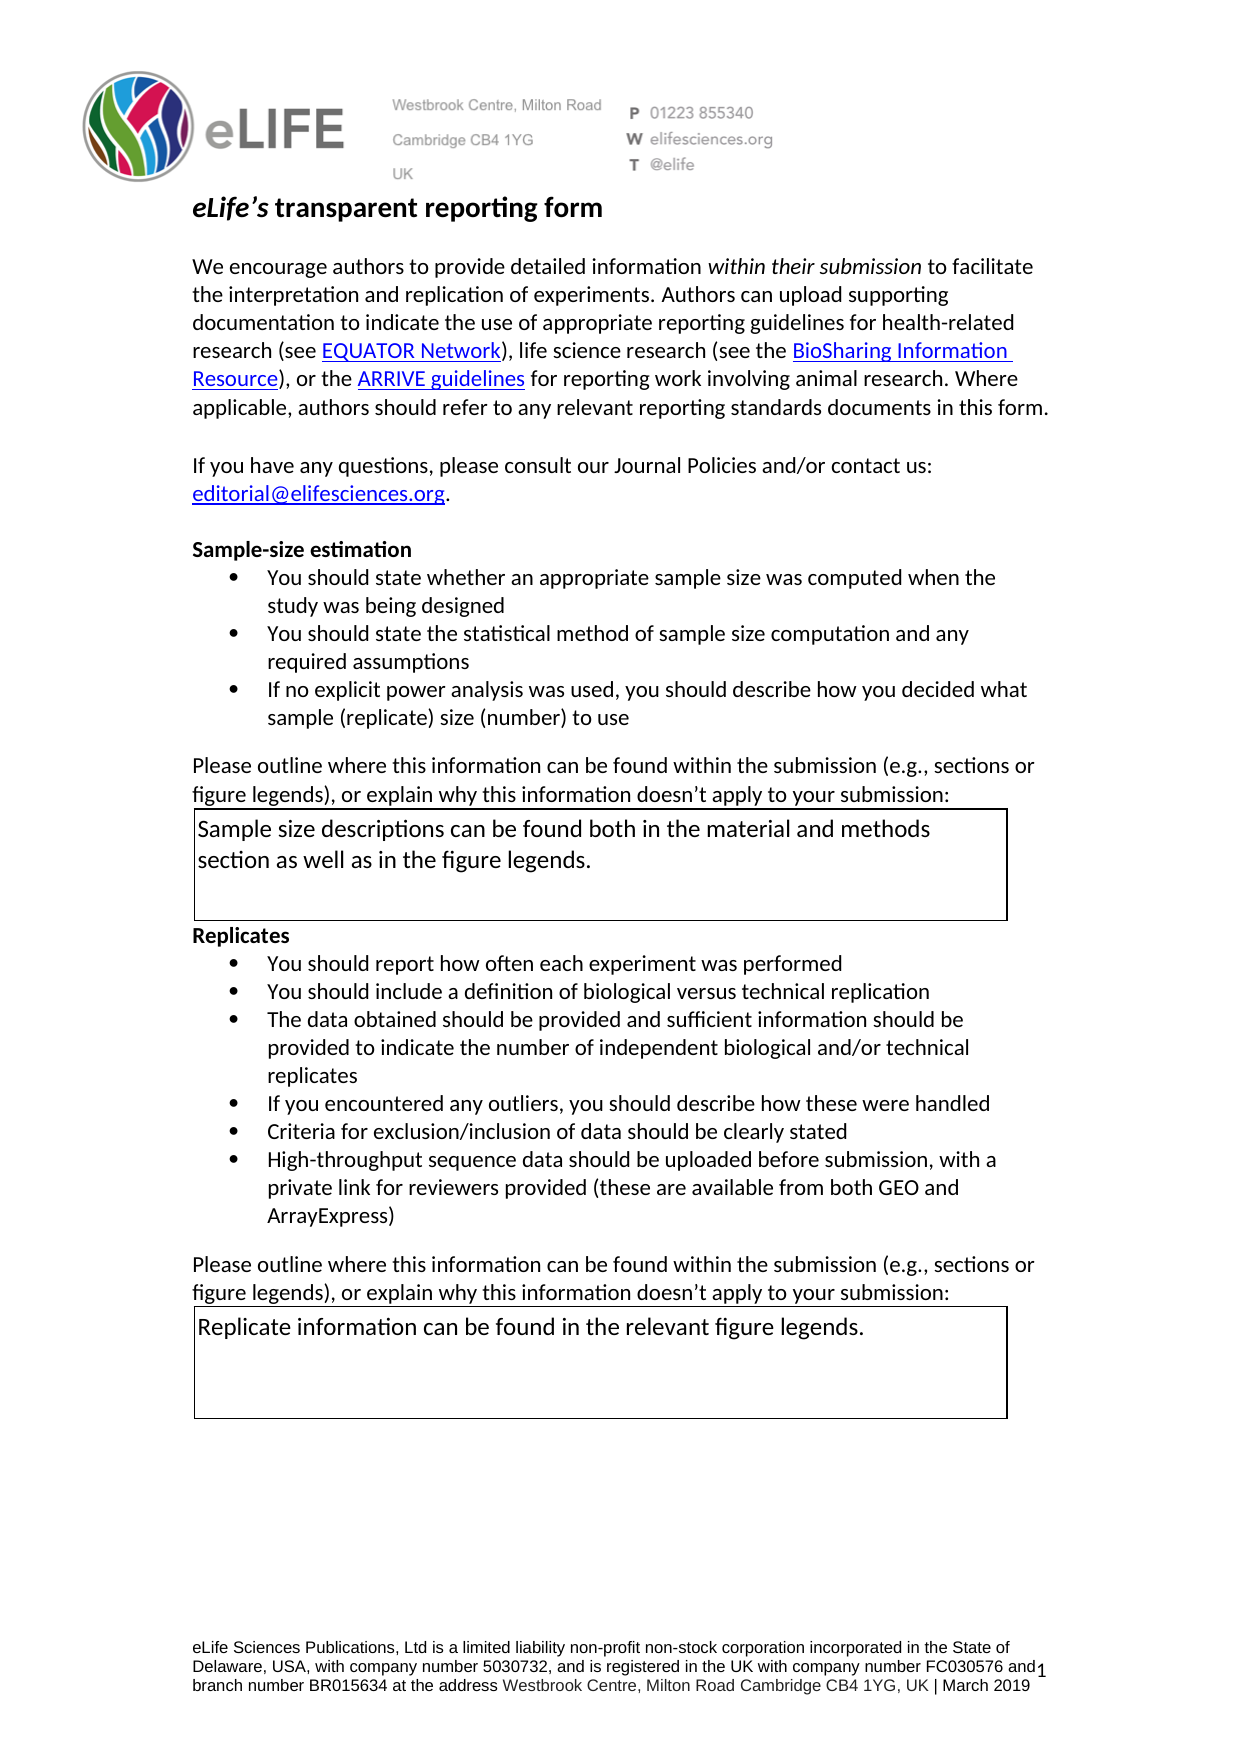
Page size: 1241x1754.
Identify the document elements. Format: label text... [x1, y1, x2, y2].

text Replicate information can be found in the relevant figure legends. [195, 1309, 1006, 1344]
list You should report how often each experiment was performed [229, 949, 1053, 977]
text If you have any questions, please consult our Journal Policies and/or contact us: editorial@elifesciences.org. [192, 451, 1053, 507]
list You should state the statistical method of sample size computation and any required assumptions [229, 619, 1053, 675]
picture [73, 59, 784, 189]
list If you encountered any outliers, you should describe how these were handled [229, 1089, 1053, 1117]
list High-throughput sequence data should be uploaded before submission, with a private link for reviewers provided (these are available from both GEO and ArrayExpress) [229, 1145, 1053, 1229]
list You should state whether an appropriate sample size was computed when the study was being designed [229, 563, 1053, 619]
text Sample-size estimation [192, 535, 1053, 563]
text Sample size descriptions can be found both in the material and methods section as well as in the figure legends. [195, 811, 1006, 877]
list You should include a definition of biological versus technical replication [229, 977, 1053, 1005]
text We encourage authors to provide detailed information within their submission to facilitate the interpretation and replication of experiments. Authors can upload supporting documentation to indicate the use of appropriate reporting guidelines for health-related research (see EQUATOR Network), life science research (see the BioSharing Information Resource), or the ARRIVE guidelines for reporting work involving animal research. Where applicable, authors should refer to any relevant reporting standards documents in this form. [192, 252, 1053, 421]
text Replicates [192, 836, 1053, 949]
list The data obtained should be provided and sufficient information should be provided to indicate the number of independent biological and/or technical replicates [229, 1005, 1053, 1089]
text eLife’s transparent reporting form [192, 189, 1053, 224]
list Criteria for exclusion/inclusion of data should be clearly stated [229, 1117, 1053, 1145]
list If no explicit power analysis was used, you should describe how you decided what sample (replicate) size (number) to use [229, 675, 1053, 731]
